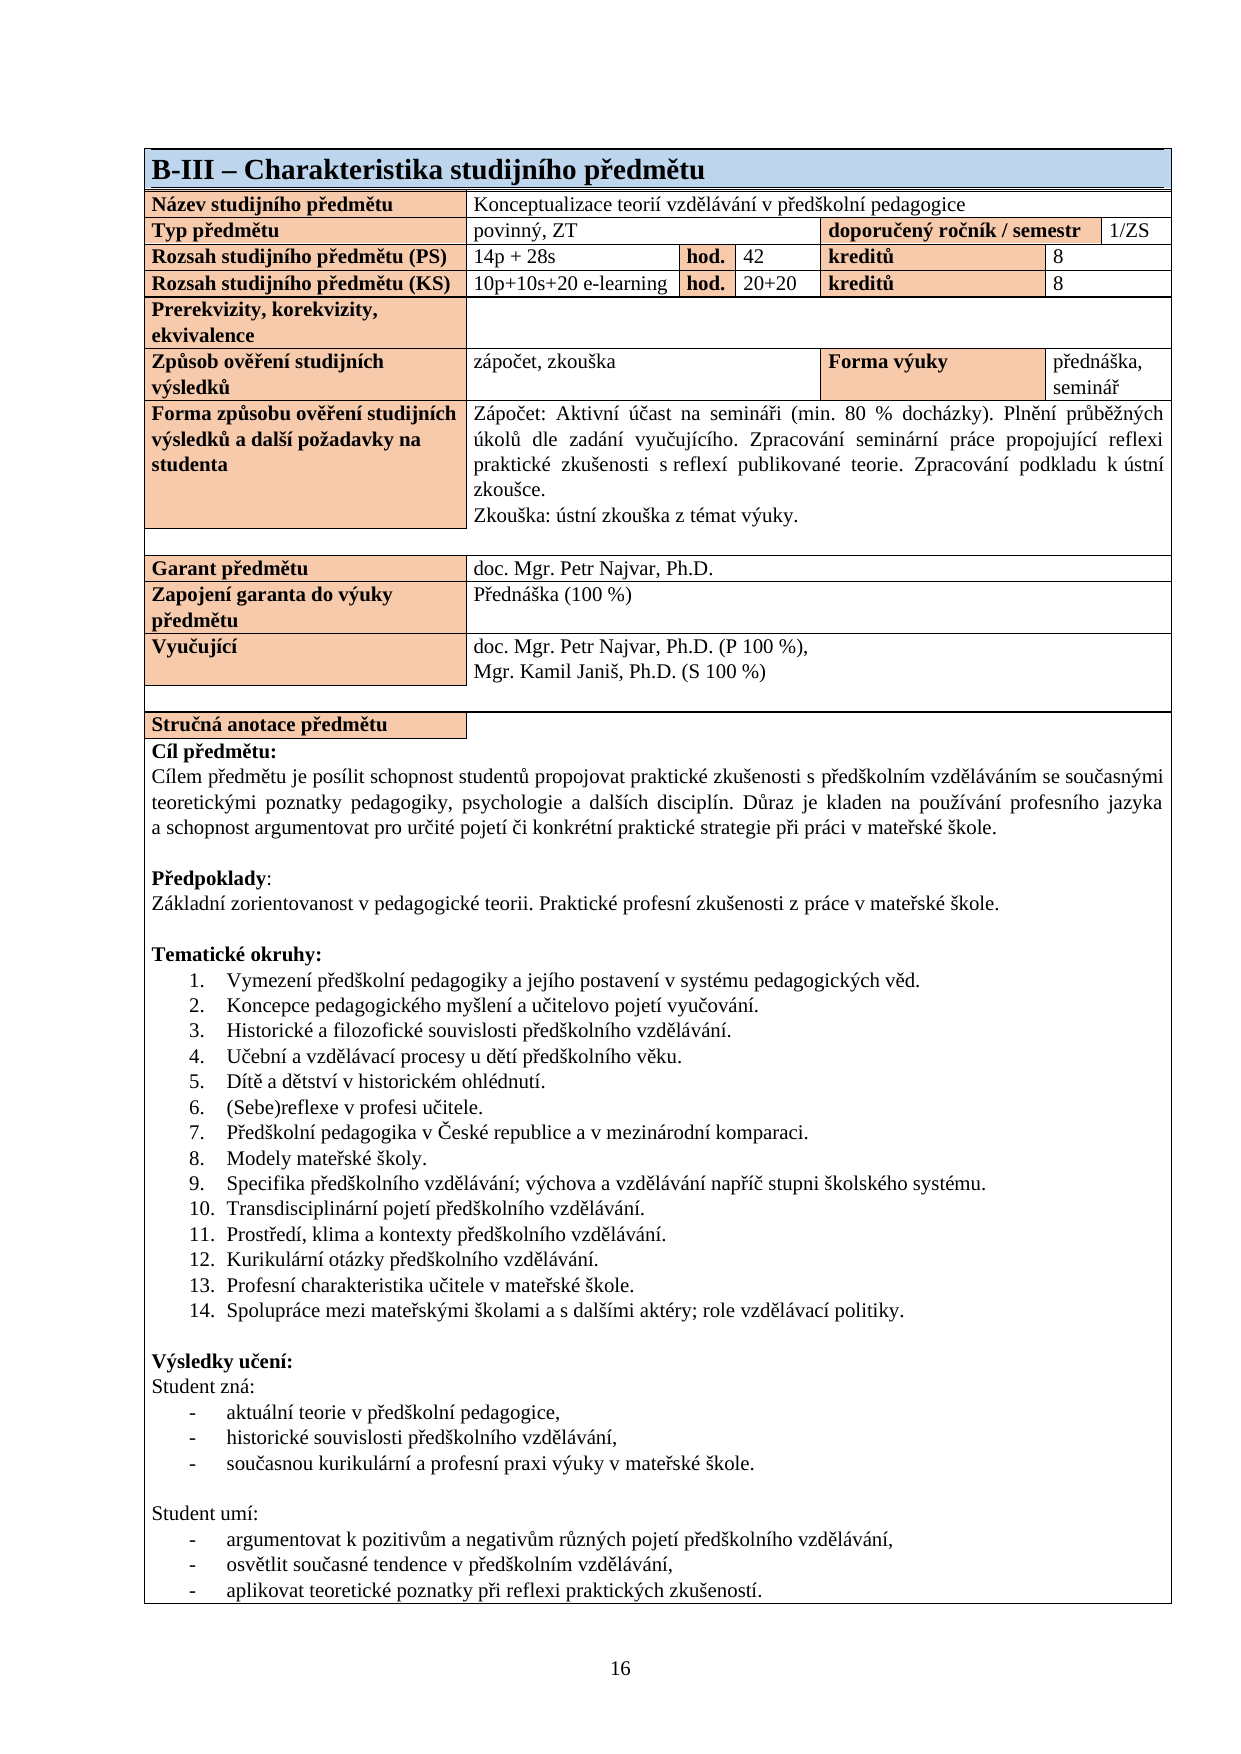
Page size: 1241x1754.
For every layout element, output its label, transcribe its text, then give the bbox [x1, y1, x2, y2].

table_cell 14p + 28s [467, 245, 679, 270]
table_cell [467, 713, 1171, 738]
table_cell Rozsah studijního předmětu (PS) [145, 245, 466, 270]
table_cell 8 [1046, 271, 1171, 296]
table_cell Prerekvizity, korekvizity, ekvivalence [145, 298, 466, 348]
table_cell kreditů [821, 245, 1045, 270]
table_cell Způsob ověření studijních výsledků [145, 349, 466, 400]
table_cell doporučený ročník / semestr [821, 218, 1101, 243]
table_cell Typ předmětu [145, 218, 466, 243]
table_cell Garant předmětu [145, 556, 466, 581]
table_cell Rozsah studijního předmětu (KS) [145, 271, 466, 296]
table_cell 20+20 [736, 271, 820, 296]
table_cell 10p+10s+20 e-learning [467, 271, 679, 296]
table_cell Stručná anotace předmětu [145, 713, 466, 738]
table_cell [145, 738, 1171, 1603]
table_cell 1/ZS [1102, 218, 1171, 243]
table_cell Zápočet: Aktivní účast na semináři (min. 80 % docházky). Plnění průběžných úkolů dle zadání vyučujícího. Zpracování seminární práce propojující reflexi praktické zkušenosti s reflexí publikované teorie. Zpracování podkladu k ústní zkoušce. Zkouška: ústní zkouška z témat výuky. [467, 401, 1171, 528]
table_cell Přednáška (100 %) [467, 582, 1171, 633]
table_cell kreditů [821, 271, 1045, 296]
table_cell [145, 528, 1171, 555]
table_cell [145, 685, 1171, 711]
table_cell hod. [680, 271, 735, 296]
table_cell Forma způsobu ověření studijních výsledků a další požadavky na studenta [145, 401, 466, 528]
table_cell hod. [680, 245, 735, 270]
table_cell 8 [1046, 245, 1171, 270]
table_cell Forma výuky [821, 349, 1045, 400]
table_cell doc. Mgr. Petr Najvar, Ph.D. [467, 556, 1171, 581]
table_cell Název studijního předmětu [145, 192, 466, 217]
table_cell povinný, ZT [467, 218, 820, 243]
table_cell doc. Mgr. Petr Najvar, Ph.D. (P 100 %), Mgr. Kamil Janiš, Ph.D. (S 100 %) [467, 634, 1171, 685]
table_cell 42 [736, 245, 820, 270]
table_cell Konceptualizace teorií vzdělávání v předškolní pedagogice [467, 192, 1171, 217]
table_cell přednáška, seminář [1046, 349, 1171, 400]
table_cell Zapojení garanta do výuky předmětu [145, 582, 466, 633]
table_cell [467, 298, 1171, 348]
table_cell Vyučující [145, 634, 466, 685]
table_cell zápočet, zkouška [467, 349, 820, 400]
